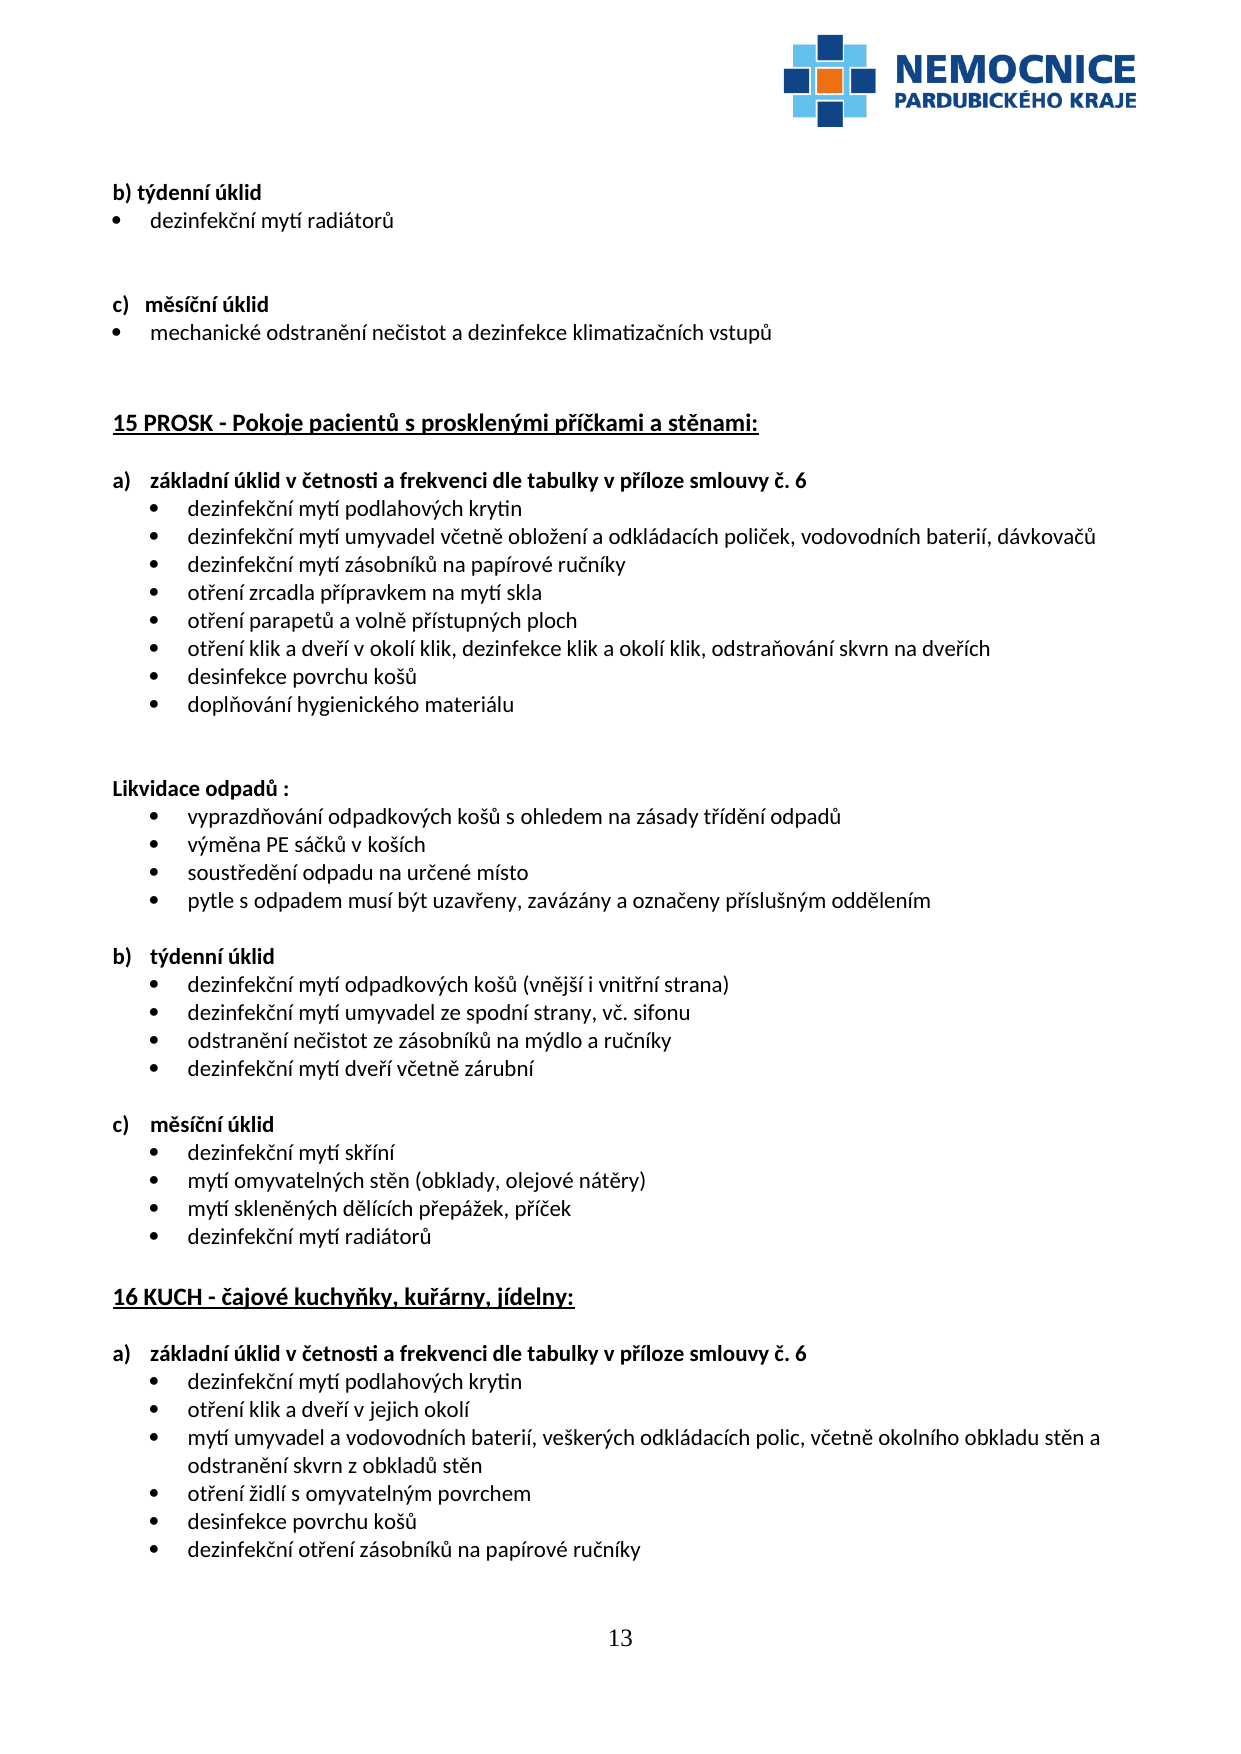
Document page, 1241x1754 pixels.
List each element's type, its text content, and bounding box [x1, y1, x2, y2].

list mytí umyvadel a vodovodních baterií, veškerých odkládacích polic, včetně okolního obkladu stěn a odstranění skvrn z obkladů stěn [150, 1423, 1128, 1479]
list dezinfekční mytí dveří včetně zárubní [150, 1054, 1128, 1082]
list dezinfekční mytí zásobníků na papírové ručníky [150, 550, 1128, 578]
picture [782, 33, 1136, 128]
list základní úklid v četnosti a frekvenci dle tabulky v příloze smlouvy č. 6 [112, 1339, 1128, 1367]
list mytí skleněných dělících přepážek, příček [150, 1194, 1128, 1222]
list soustředění odpadu na určené místo [150, 858, 1128, 886]
list dezinfekční mytí odpadkových košů (vnější i vnitřní strana) [150, 970, 1128, 998]
list mechanické odstranění nečistot a dezinfekce klimatizačních vstupů [112, 318, 1128, 346]
list doplňování hygienického materiálu [150, 690, 1128, 718]
list otření klik a dveří v jejich okolí [150, 1395, 1128, 1423]
list otření klik a dveří v okolí klik, dezinfekce klik a okolí klik, odstraňování skvrn na dveřích [150, 634, 1128, 662]
list dezinfekční otření zásobníků na papírové ručníky [150, 1536, 1128, 1563]
list základní úklid v četnosti a frekvenci dle tabulky v příloze smlouvy č. 6 [112, 466, 1128, 494]
list dezinfekční mytí radiátorů [112, 206, 1128, 234]
list vyprazdňování odpadkových košů s ohledem na zásady třídění odpadů [150, 802, 1128, 830]
list týdenní úklid [112, 942, 1128, 970]
list dezinfekční mytí radiátorů [150, 1222, 1128, 1250]
list odstranění nečistot ze zásobníků na mýdlo a ručníky [150, 1026, 1128, 1054]
list desinfekce povrchu košů [150, 662, 1128, 690]
text 15 PROSK - Pokoje pacientů s prosklenými příčkami a stěnami: [112, 407, 1128, 438]
list dezinfekční mytí podlahových krytin [150, 494, 1128, 522]
list dezinfekční mytí skříní [150, 1138, 1128, 1166]
list otření zrcadla přípravkem na mytí skla [150, 578, 1128, 606]
text Likvidace odpadů : [112, 774, 1128, 802]
list měsíční úklid [112, 1110, 1128, 1138]
list dezinfekční mytí podlahových krytin [150, 1367, 1128, 1395]
list dezinfekční mytí umyvadel včetně obložení a odkládacích poliček, vodovodních baterií, dávkovačů [150, 522, 1128, 550]
text b) týdenní úklid [112, 178, 1128, 206]
list desinfekce povrchu košů [150, 1507, 1128, 1536]
list výměna PE sáčků v koších [150, 830, 1128, 858]
text c) měsíční úklid [112, 290, 1128, 318]
list otření židlí s omyvatelným povrchem [150, 1479, 1128, 1507]
list otření parapetů a volně přístupných ploch [150, 606, 1128, 634]
list mytí omyvatelných stěn (obklady, olejové nátěry) [150, 1166, 1128, 1194]
list dezinfekční mytí umyvadel ze spodní strany, vč. sifonu [150, 998, 1128, 1026]
text 16 KUCH - čajové kuchyňky, kuřárny, jídelny: [112, 1281, 1128, 1311]
list pytle s odpadem musí být uzavřeny, zavázány a označeny příslušným oddělením [150, 886, 1128, 914]
